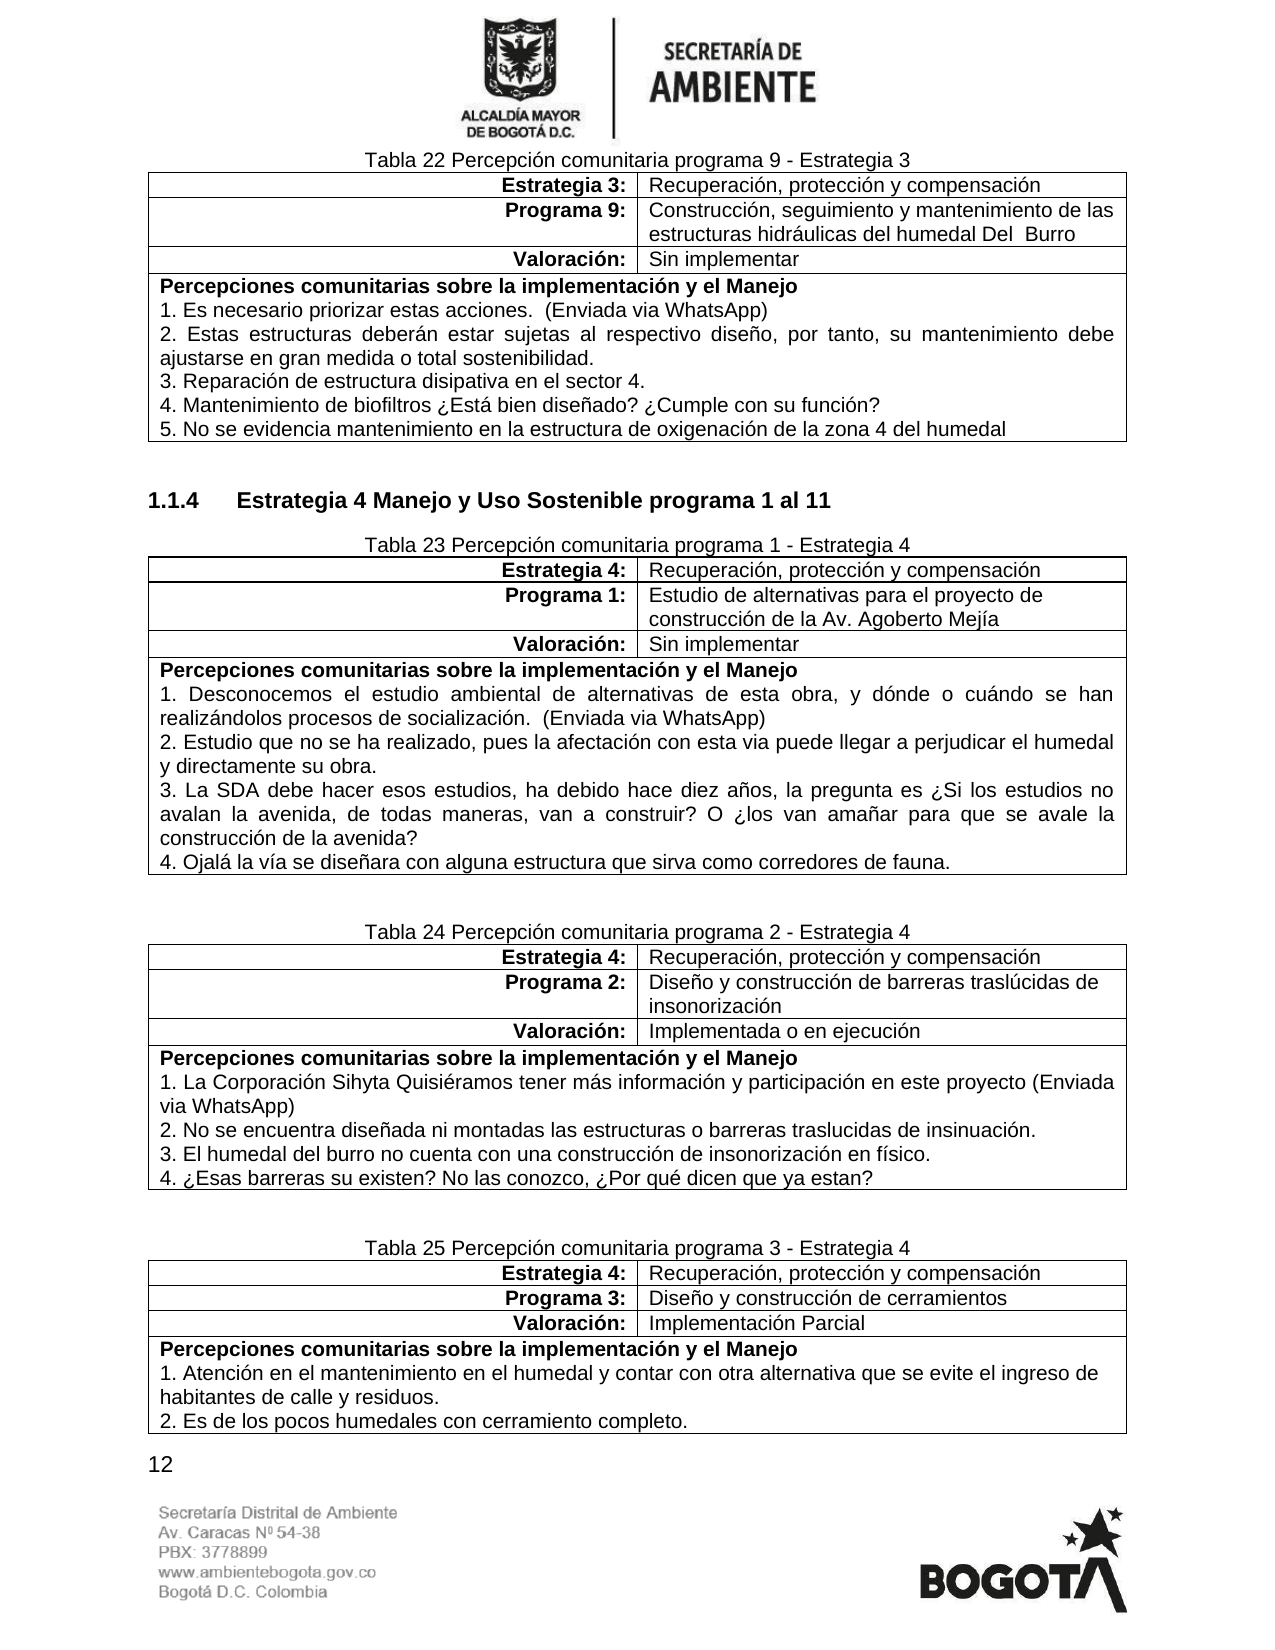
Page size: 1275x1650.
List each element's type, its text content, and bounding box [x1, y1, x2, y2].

table_cell Diseño y construcción de cerramientos [638, 1286, 1126, 1309]
table_cell Diseño y construcción de barreras traslúcidas de insonorización [638, 970, 1126, 1018]
table_header Estrategia 4: [149, 1261, 637, 1284]
table_cell Implementación Parcial [638, 1311, 1126, 1336]
table_cell Programa 3: [149, 1286, 637, 1309]
table_cell Programa 1: [149, 583, 637, 630]
table_cell Valoración: [149, 631, 637, 657]
picture [422, 9, 854, 148]
table_header Recuperación, protección y compensación [638, 1261, 1126, 1284]
picture [910, 1498, 1128, 1622]
table_header Recuperación, protección y compensación [638, 173, 1126, 197]
table_cell Estudio de alternativas para el proyecto de construcción de la Av. Agoberto Mejía [638, 583, 1126, 630]
table_cell Percepciones comunitarias sobre la implementación y el Manejo 1. Desconocemos el estudio ambiental de alternativas de esta obra, y dónde o cuándo se han realizándolos procesos de socialización. (Enviada via WhatsApp) 2. Estudio que no se ha realizado, pues la afectación con esta via puede llegar a perjudicar el humedal y directamente su obra. 3. La SDA debe hacer esos estudios, ha debido hace diez años, la pregunta es ¿Si los estudios no avalan la avenida, de todas maneras, van a construir? O ¿los van amañar para que se avale la construcción de la avenida? 4. Ojalá la vía se diseñara con alguna estructura que sirva como corredores de fauna. [149, 658, 1126, 874]
table_header Recuperación, protección y compensación [638, 945, 1126, 969]
table_cell Construcción, seguimiento y mantenimiento de las estructuras hidráulicas del humedal Del Burro [638, 198, 1126, 246]
table_cell Valoración: [149, 1311, 637, 1336]
table_header Estrategia 4: [149, 945, 637, 969]
text Tabla 24 Percepción comunitaria programa 2 - Estrategia 4 [148, 920, 1127, 944]
table_cell Percepciones comunitarias sobre la implementación y el Manejo 1. Es necesario priorizar estas acciones. (Enviada via WhatsApp) 2. Estas estructuras deberán estar sujetas al respectivo diseño, por tanto, su mantenimiento debe ajustarse en gran medida o total sostenibilidad. 3. Reparación de estructura disipativa en el sector 4. 4. Mantenimiento de biofiltros ¿Está bien diseñado? ¿Cumple con su función? 5. No se evidencia mantenimiento en la estructura de oxigenación de la zona 4 del humedal [149, 274, 1126, 441]
text Tabla 25 Percepción comunitaria programa 3 - Estrategia 4 [148, 1236, 1127, 1259]
subtitle Estrategia 4 Manejo y Uso Sostenible programa 1 al 11 [148, 487, 1127, 514]
table_cell Valoración: [149, 1019, 637, 1044]
table_cell Percepciones comunitarias sobre la implementación y el Manejo 1. La Corporación Sihyta Quisiéramos tener más información y participación en este proyecto (Enviada via WhatsApp) 2. No se encuentra diseñada ni montadas las estructuras o barreras traslucidas de insinuación. 3. El humedal del burro no cuenta con una construcción de insonorización en físico. 4. ¿Esas barreras su existen? No las conozco, ¿Por qué dicen que ya estan? [149, 1046, 1126, 1189]
table_cell Programa 9: [149, 198, 637, 246]
table_cell Valoración: [149, 247, 637, 272]
table_cell Sin implementar [638, 631, 1126, 657]
table_header Estrategia 3: [149, 173, 637, 197]
text Tabla 23 Percepción comunitaria programa 1 - Estrategia 4 [148, 532, 1127, 556]
table_header Recuperación, protección y compensación [638, 558, 1126, 581]
table_cell Implementada o en ejecución [638, 1019, 1126, 1044]
table_header Estrategia 4: [149, 558, 637, 581]
text Tabla 22 Percepción comunitaria programa 9 - Estrategia 3 [148, 148, 1127, 172]
picture [147, 1498, 418, 1611]
table_cell Programa 2: [149, 970, 637, 1018]
table_cell Sin implementar [638, 247, 1126, 272]
